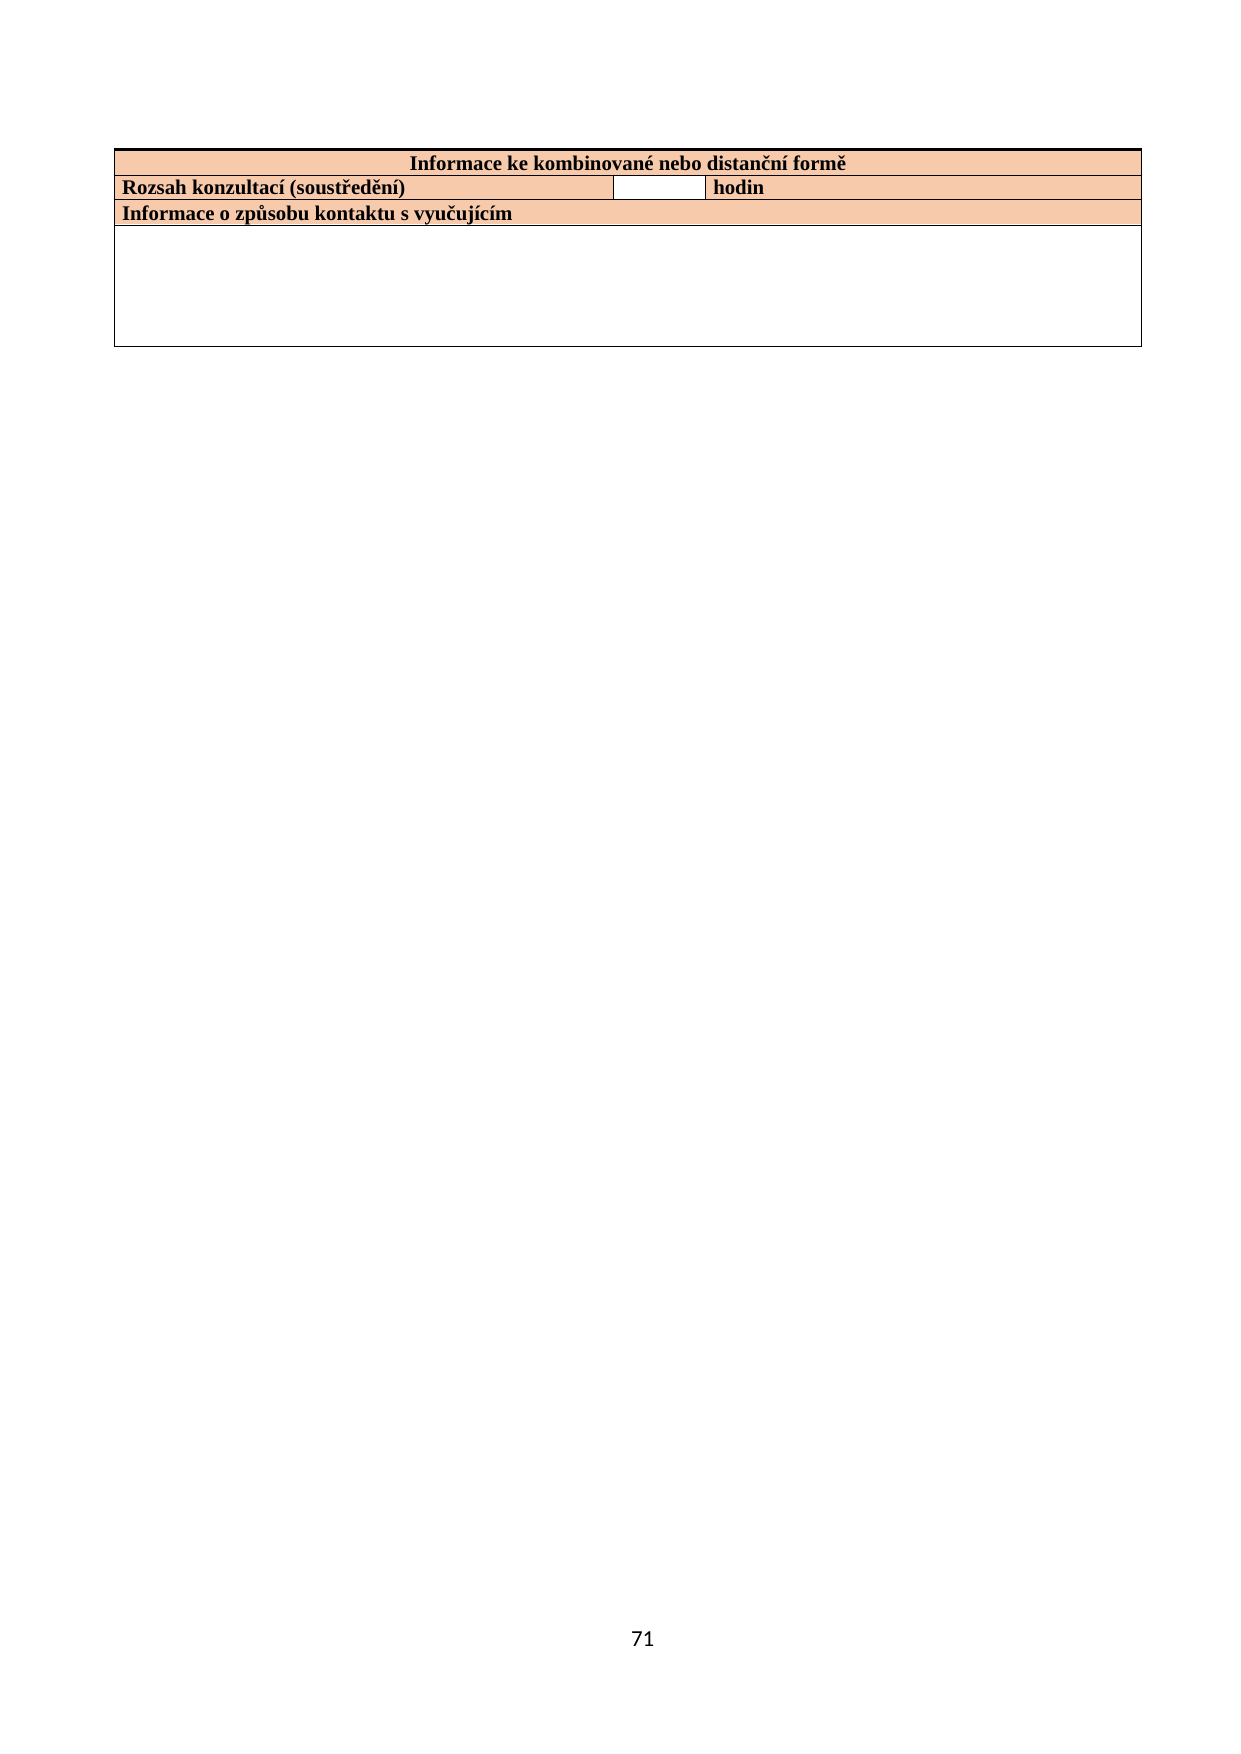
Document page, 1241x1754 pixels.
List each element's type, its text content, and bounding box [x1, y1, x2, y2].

table_cell Rozsah konzultací (soustředění) [115, 176, 613, 199]
table_header Informace ke kombinované nebo distanční formě [115, 151, 1141, 175]
table_cell [115, 226, 1141, 346]
table_cell hodin [706, 176, 1141, 199]
table_cell [614, 176, 705, 199]
table_cell Informace o způsobu kontaktu s vyučujícím [115, 200, 1141, 224]
